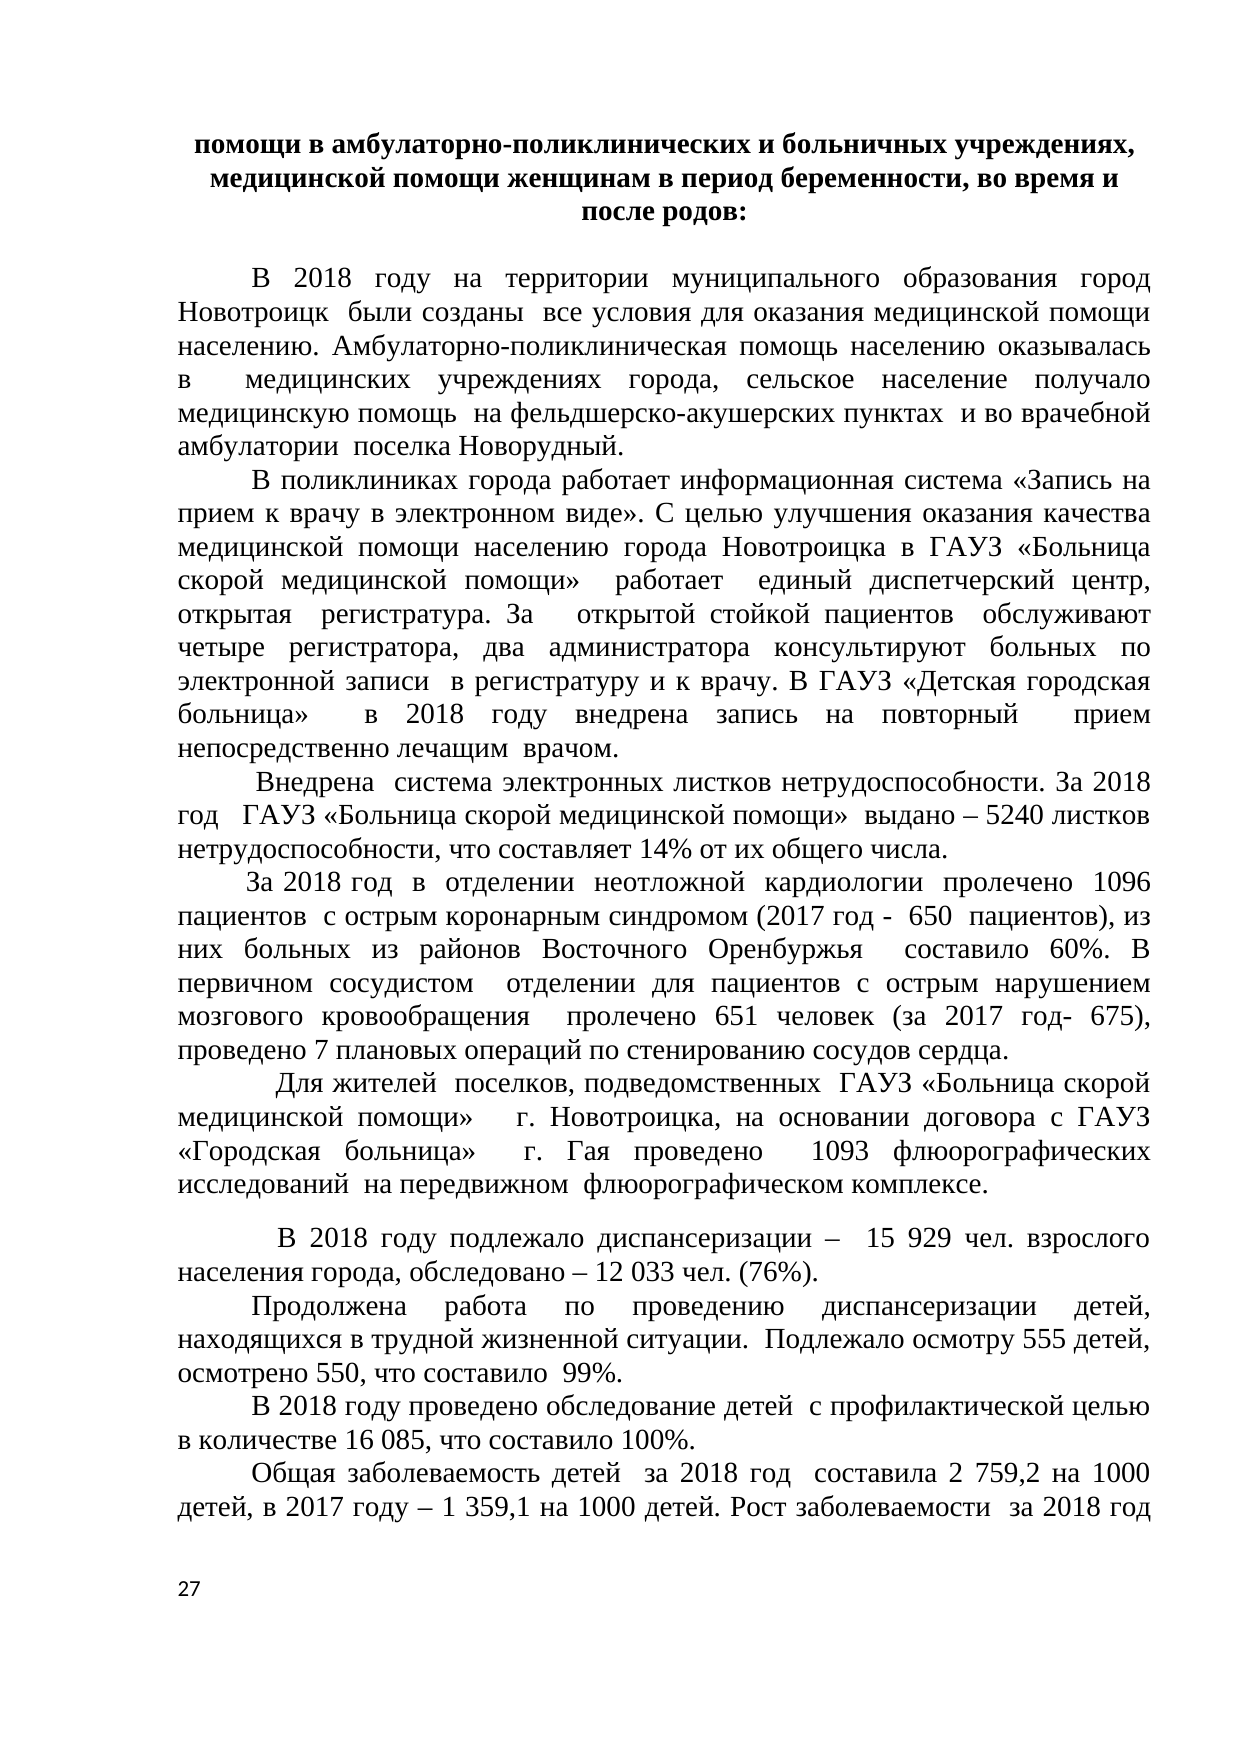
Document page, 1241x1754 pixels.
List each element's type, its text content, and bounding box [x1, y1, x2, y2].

text В 2018 году подлежало диспансеризации – 15 929 чел. взрослого населения города, обследовано – 12 033 чел. (76%). [177, 1221, 1152, 1288]
text В 2018 году проведено обследование детей с профилактической целью в количестве 16 085, что составило 100%. [177, 1388, 1152, 1455]
text За 2018 год в отделении неотложной кардиологии пролечено 1096 пациентов с острым коронарным синдромом (2017 год - 650 пациентов), из них больных из районов Восточного Оренбуржья составило 60%. В первичном сосудистом отделении для пациентов с острым нарушением мозгового кровообращения пролечено 651 человек (за 2017 год- 675), проведено 7 плановых операций по стенированию сосудов сердца. [177, 864, 1152, 1066]
text В поликлиниках города работает информационная система «Запись на прием к врачу в электронном виде». С целью улучшения оказания качества медицинской помощи населению города Новотроицка в ГАУЗ «Больница скорой медицинской помощи» работает единый диспетчерский центр, открытая регистратура. За открытой стойкой пациентов обслуживают четыре регистратора, два администратора консультируют больных по электронной записи в регистратуру и к врачу. В ГАУЗ «Детская городская больница» в 2018 году внедрена запись на повторный прием непосредственно лечащим врачом. [177, 462, 1152, 764]
text В 2018 году на территории муниципального образования город Новотроицк были созданы все условия для оказания медицинской помощи населению. Амбулаторно-поликлиническая помощь населению оказывалась в медицинских учреждениях города, сельское население получало медицинскую помощь на фельдшерско-акушерских пунктах и во врачебной амбулатории поселка Новорудный. [177, 261, 1152, 462]
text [177, 1455, 1152, 1522]
text Продолжена работа по проведению диспансеризации детей, находящихся в трудной жизненной ситуации. Подлежало осмотру 555 детей, осмотрено 550, что составило 99%. [177, 1288, 1152, 1388]
text Внедрена система электронных листков нетрудоспособности. За 2018 год ГАУЗ «Больница скорой медицинской помощи» выдано – 5240 листков нетрудоспособности, что составляет 14% от их общего числа. [177, 764, 1152, 864]
text Для жителей поселков, подведомственных ГАУЗ «Больница скорой медицинской помощи» г. Новотроицка, на основании договора с ГАУЗ «Городская больница» г. Гая проведено 1093 флюорографических исследований на передвижном флюорографическом комплексе. [177, 1066, 1152, 1200]
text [177, 126, 1152, 227]
